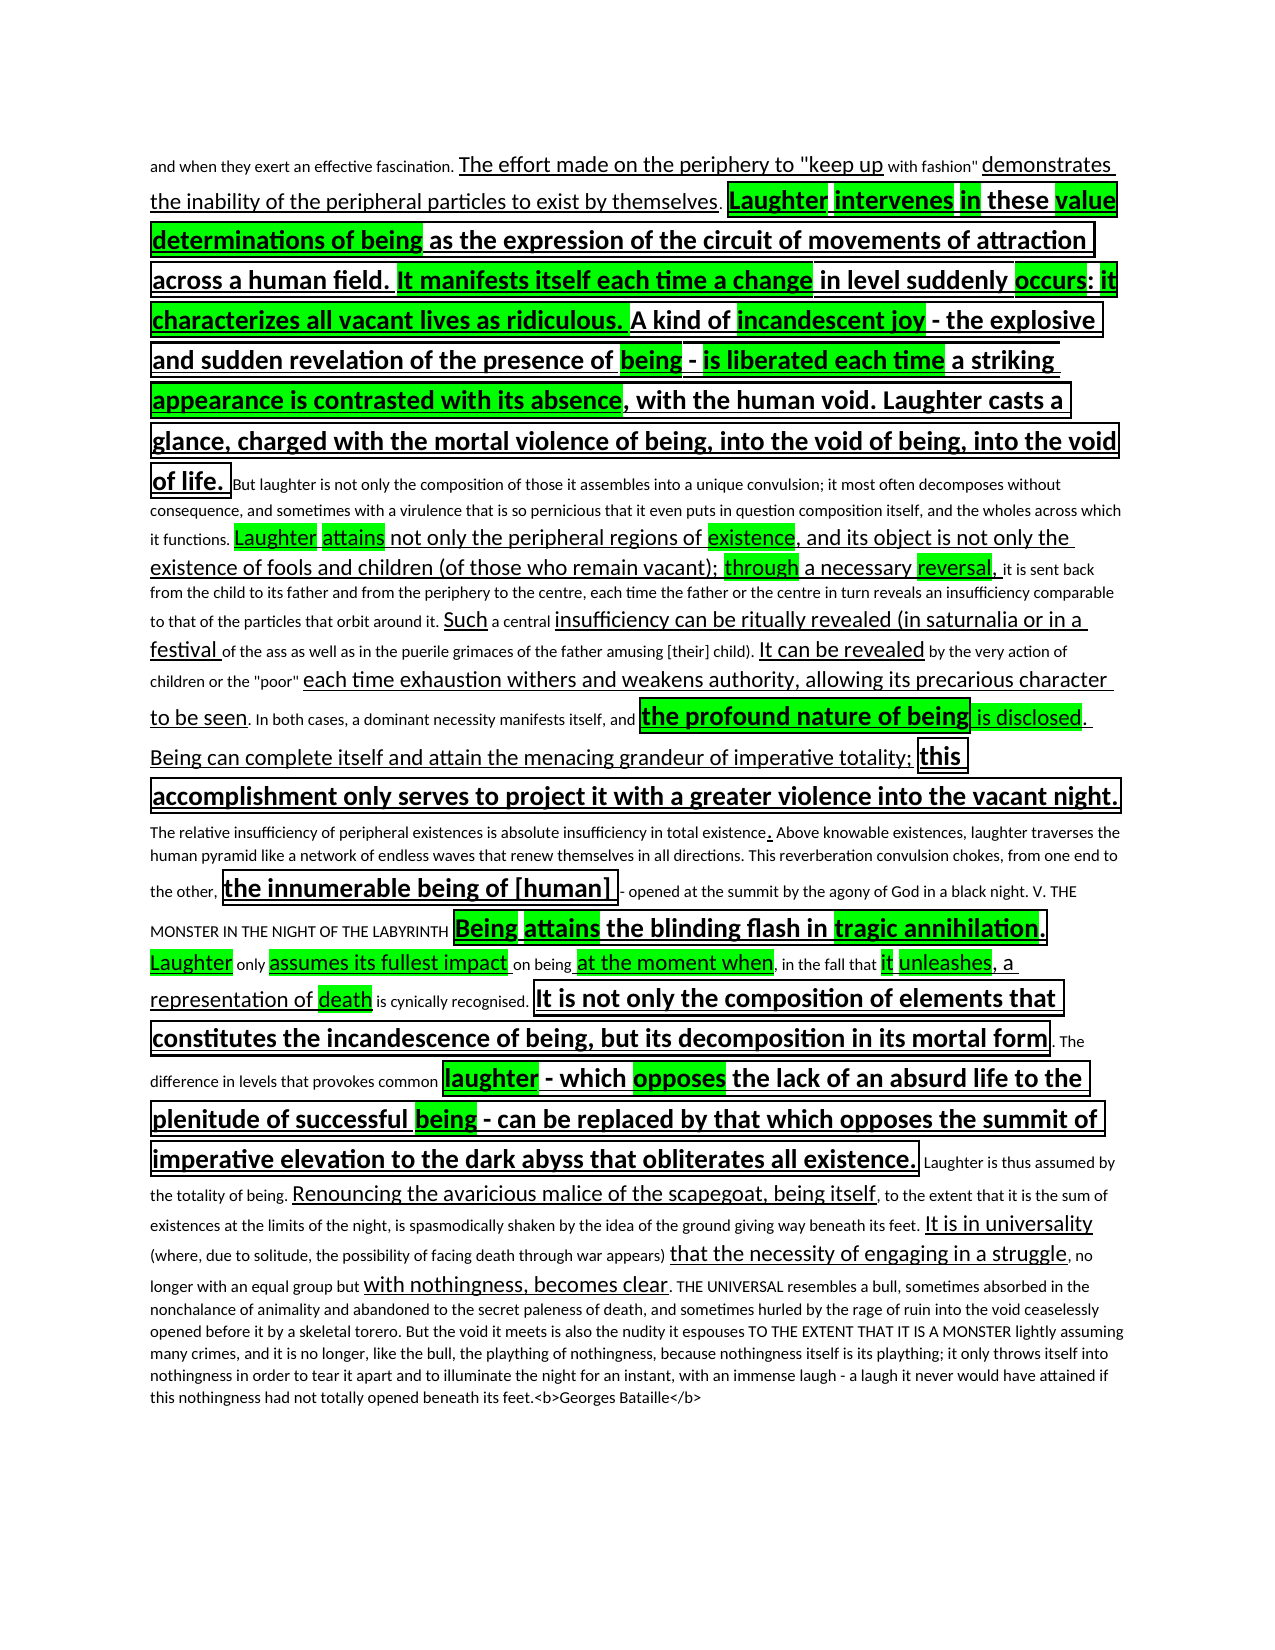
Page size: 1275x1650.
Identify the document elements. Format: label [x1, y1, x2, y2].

text [150, 150, 1125, 1407]
